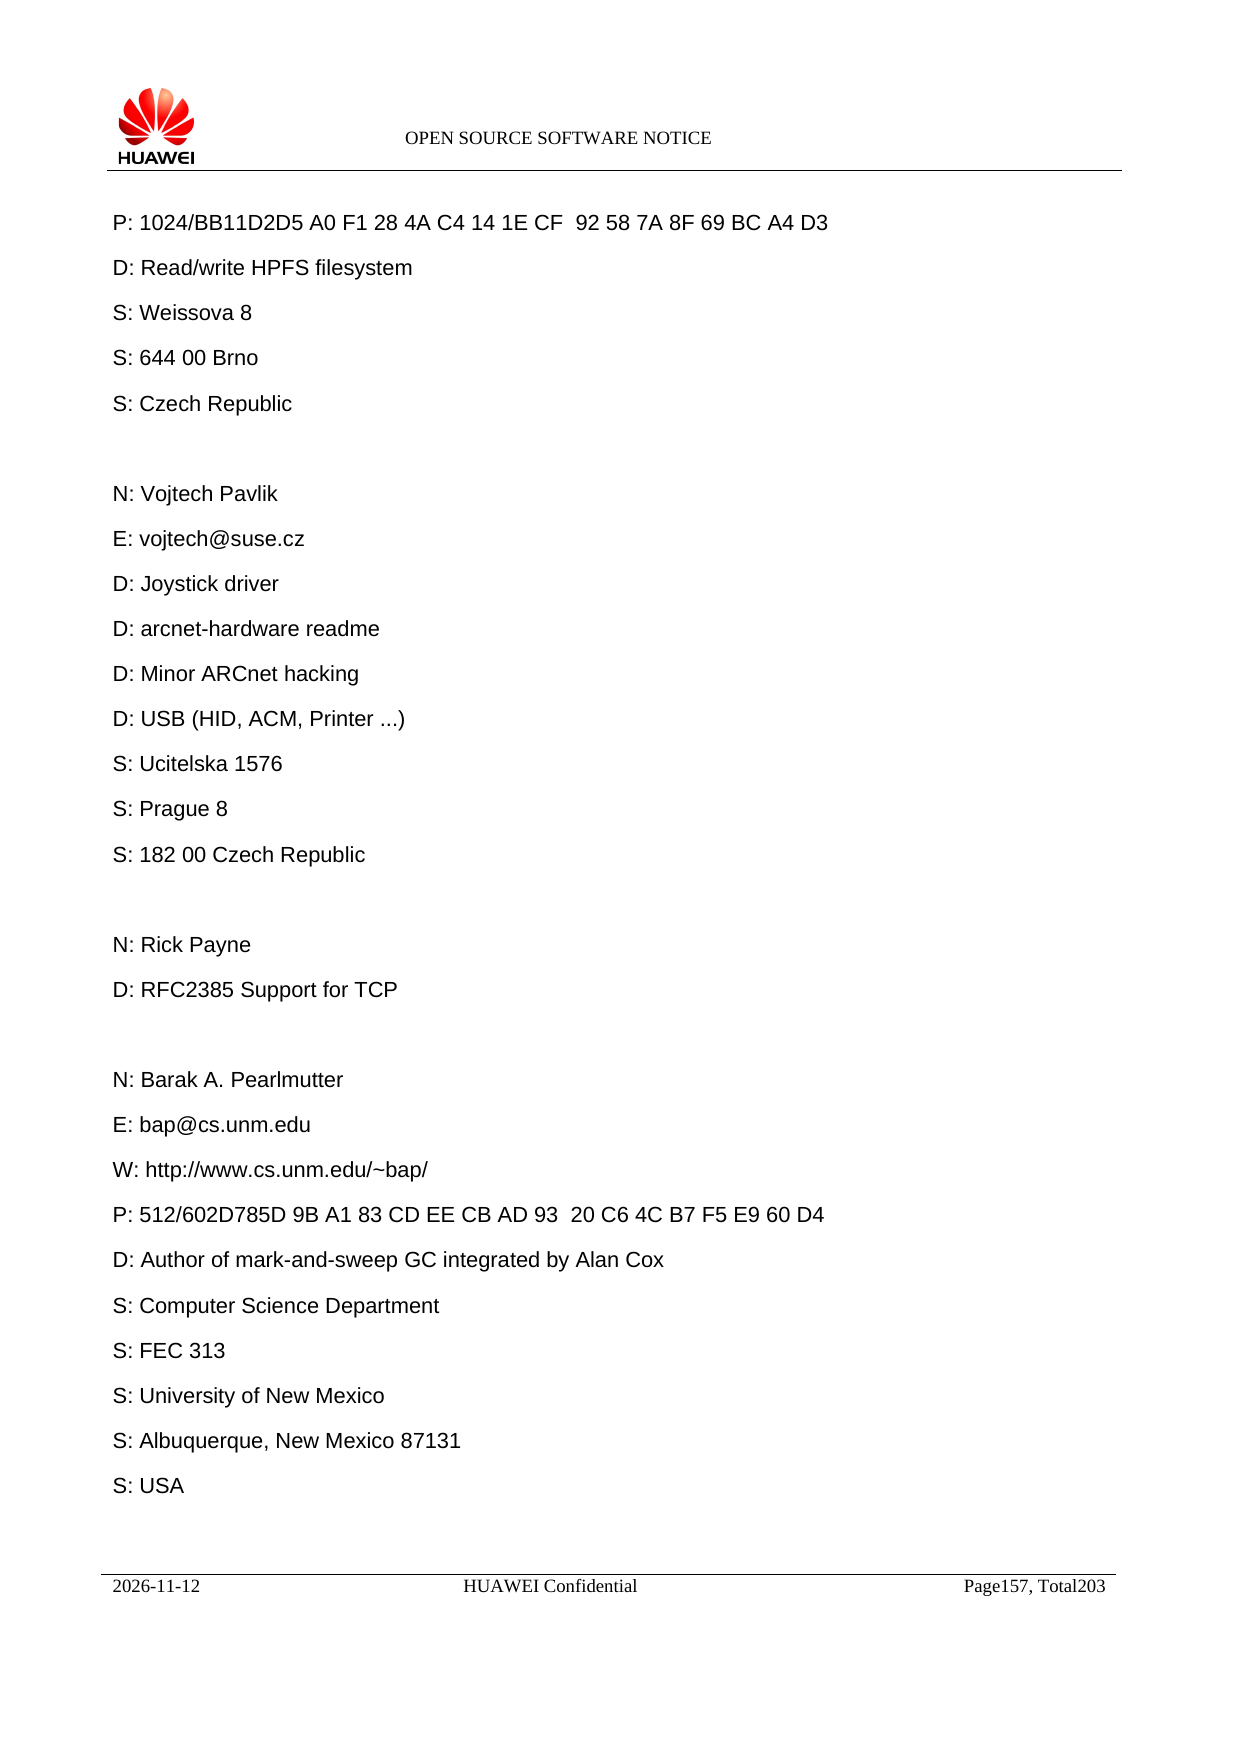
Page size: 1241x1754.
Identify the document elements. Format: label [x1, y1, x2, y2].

picture [118, 88, 194, 164]
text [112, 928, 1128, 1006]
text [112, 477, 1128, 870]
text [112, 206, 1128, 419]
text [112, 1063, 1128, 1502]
